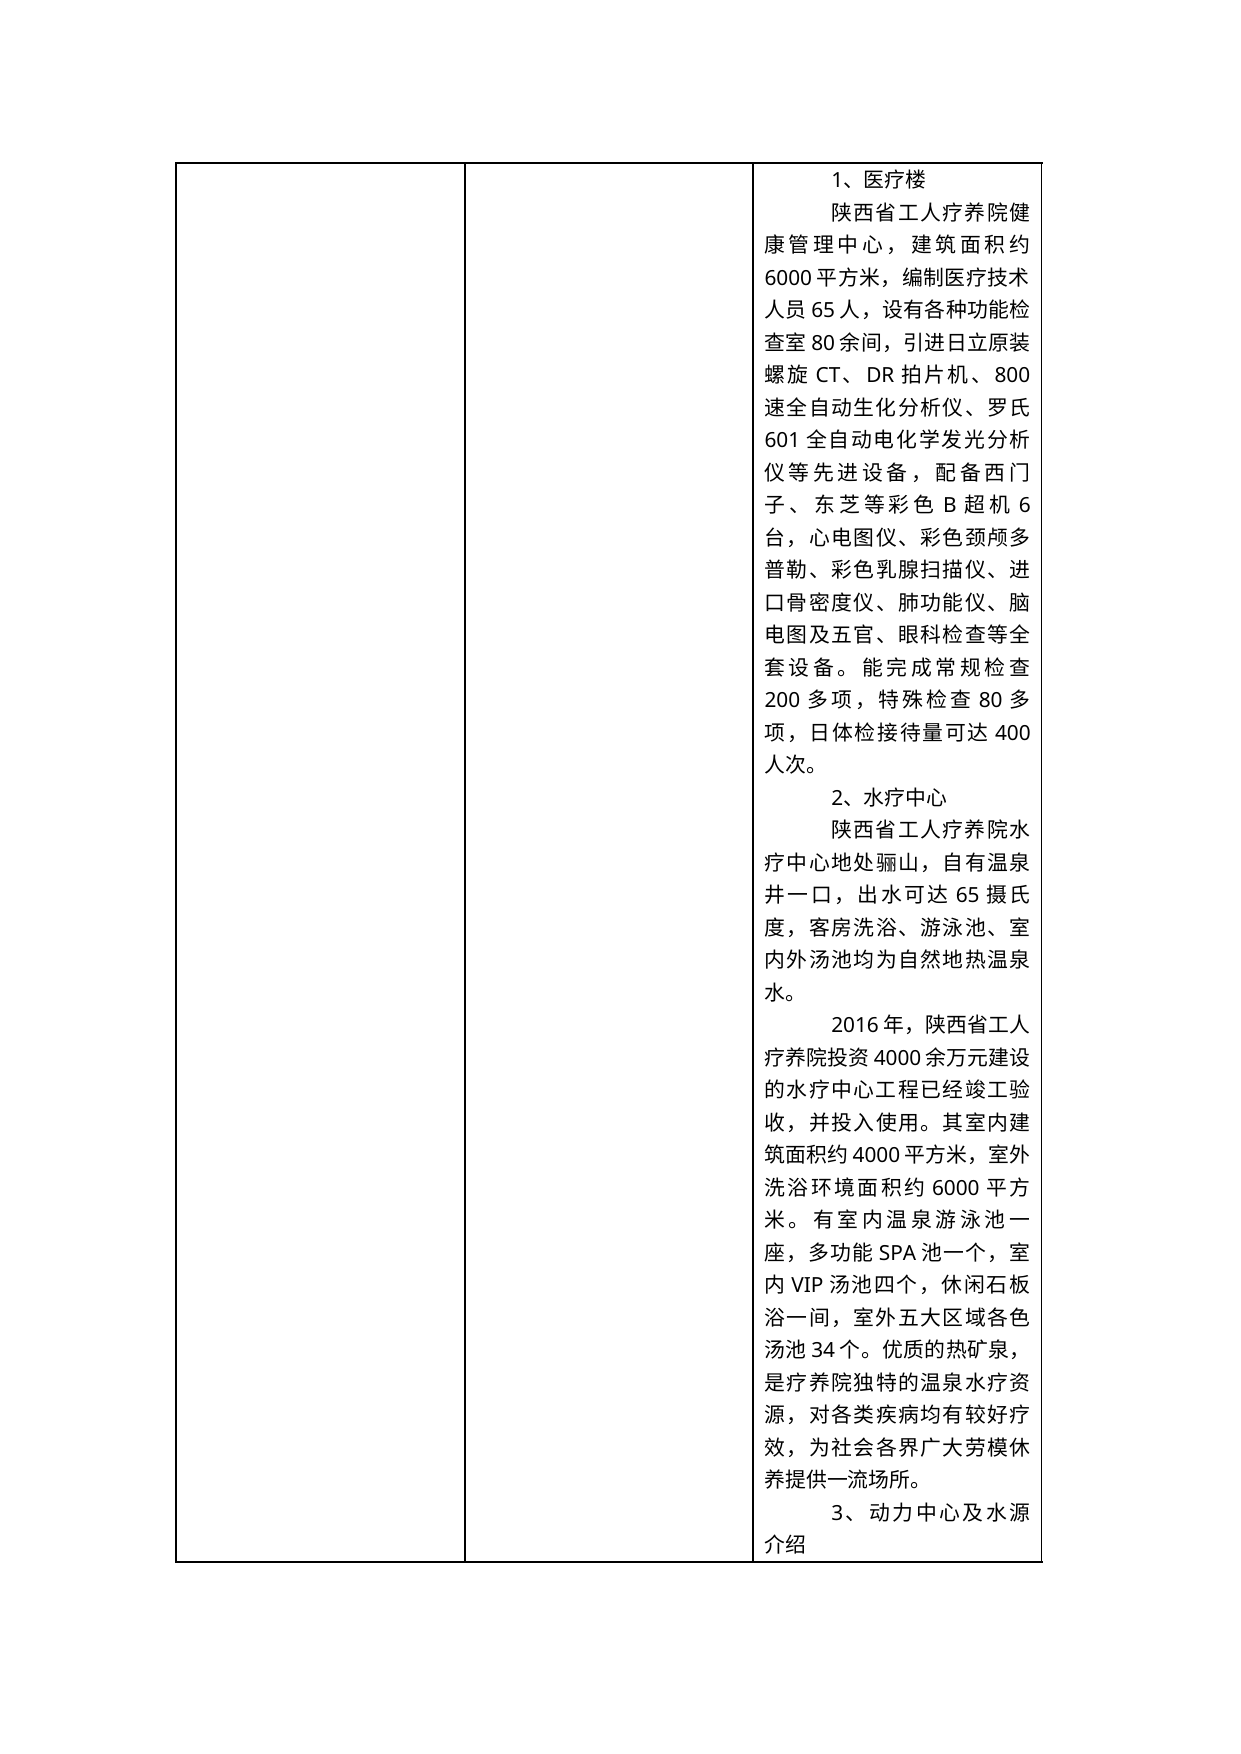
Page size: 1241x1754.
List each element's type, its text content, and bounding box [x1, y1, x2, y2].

table_cell 1 [177, 164, 464, 1561]
table_cell [466, 164, 752, 1561]
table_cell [754, 164, 1041, 1561]
